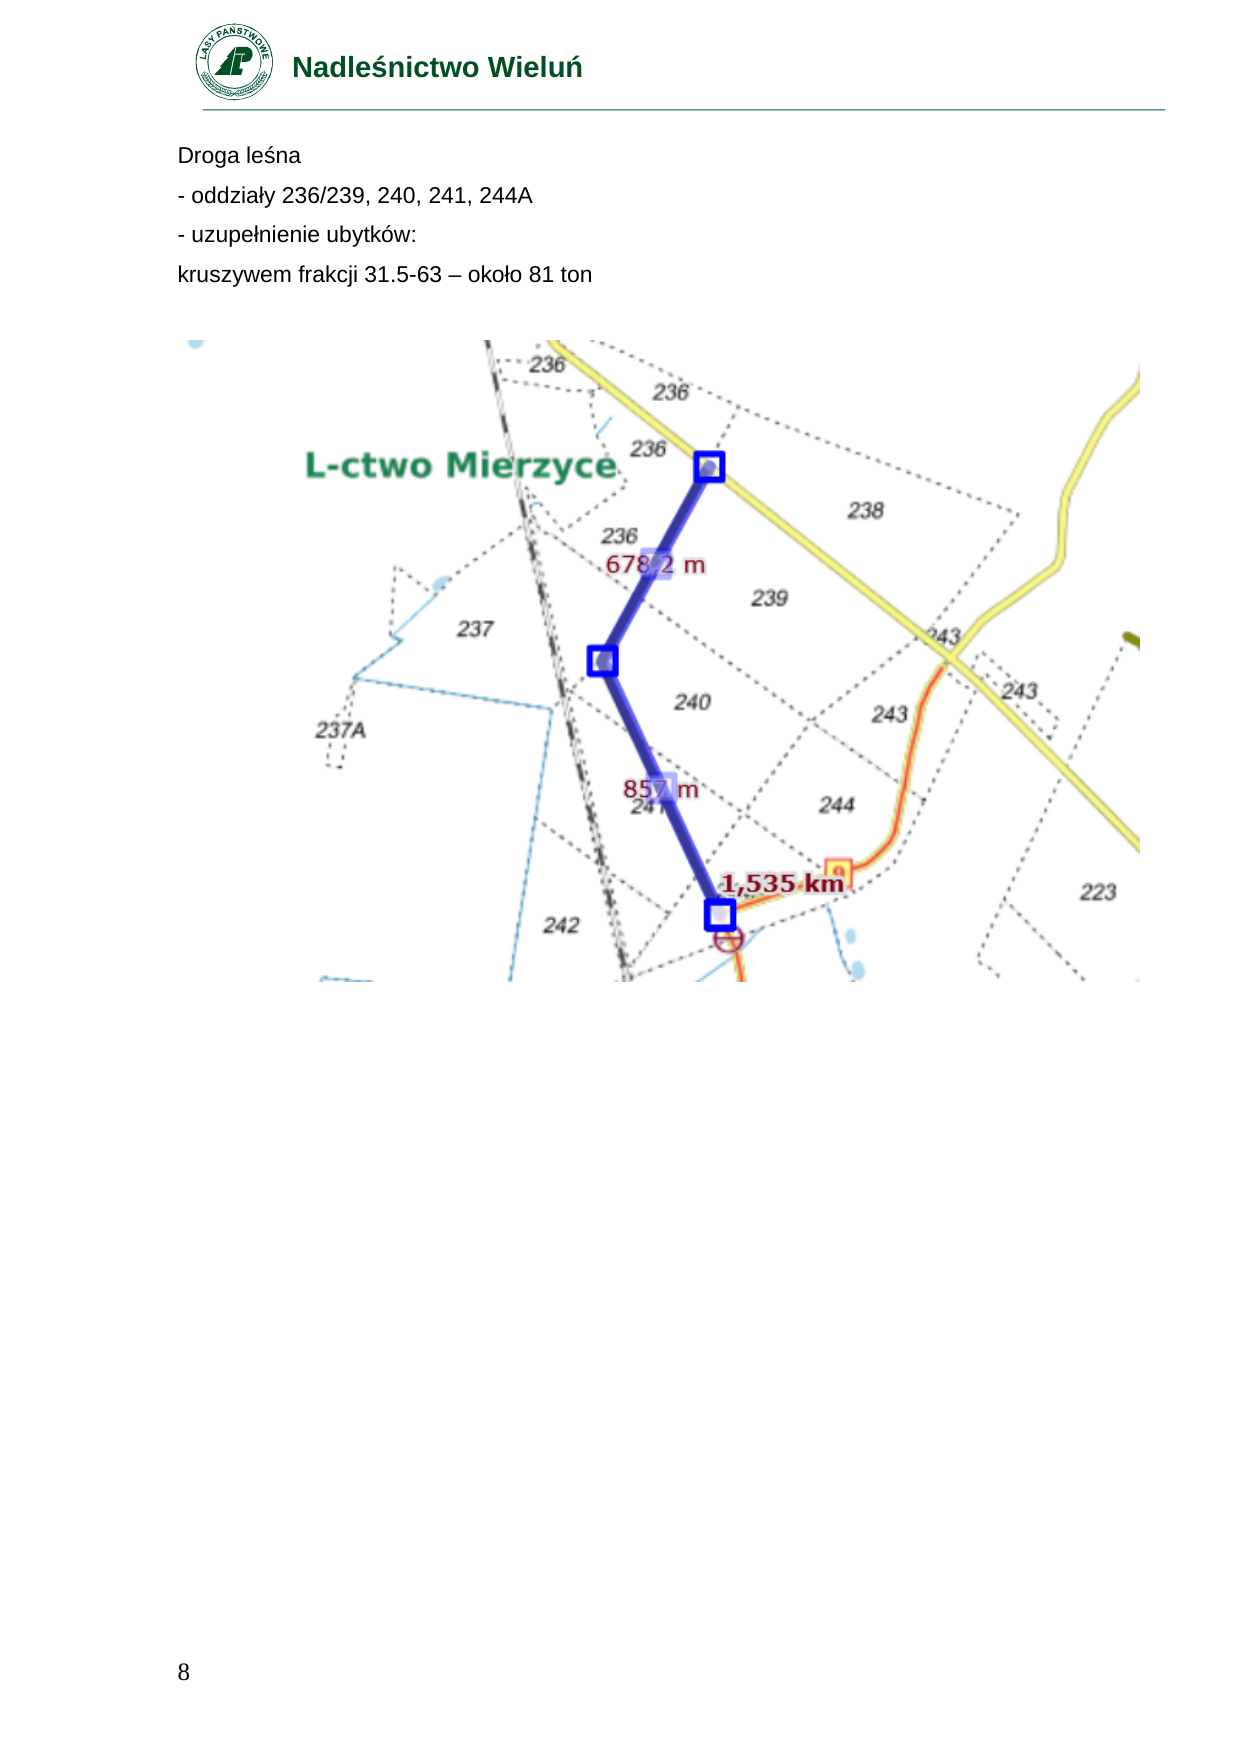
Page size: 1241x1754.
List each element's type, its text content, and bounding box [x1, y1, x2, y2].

text kruszywem frakcji 31.5-63 – około 81 ton [177, 261, 1140, 287]
text Droga leśna [177, 142, 1140, 169]
picture [177, 340, 1140, 982]
text - oddziały 236/239, 240, 241, 244A [177, 182, 1140, 208]
text - uzupełnienie ubytków: [177, 221, 1140, 248]
